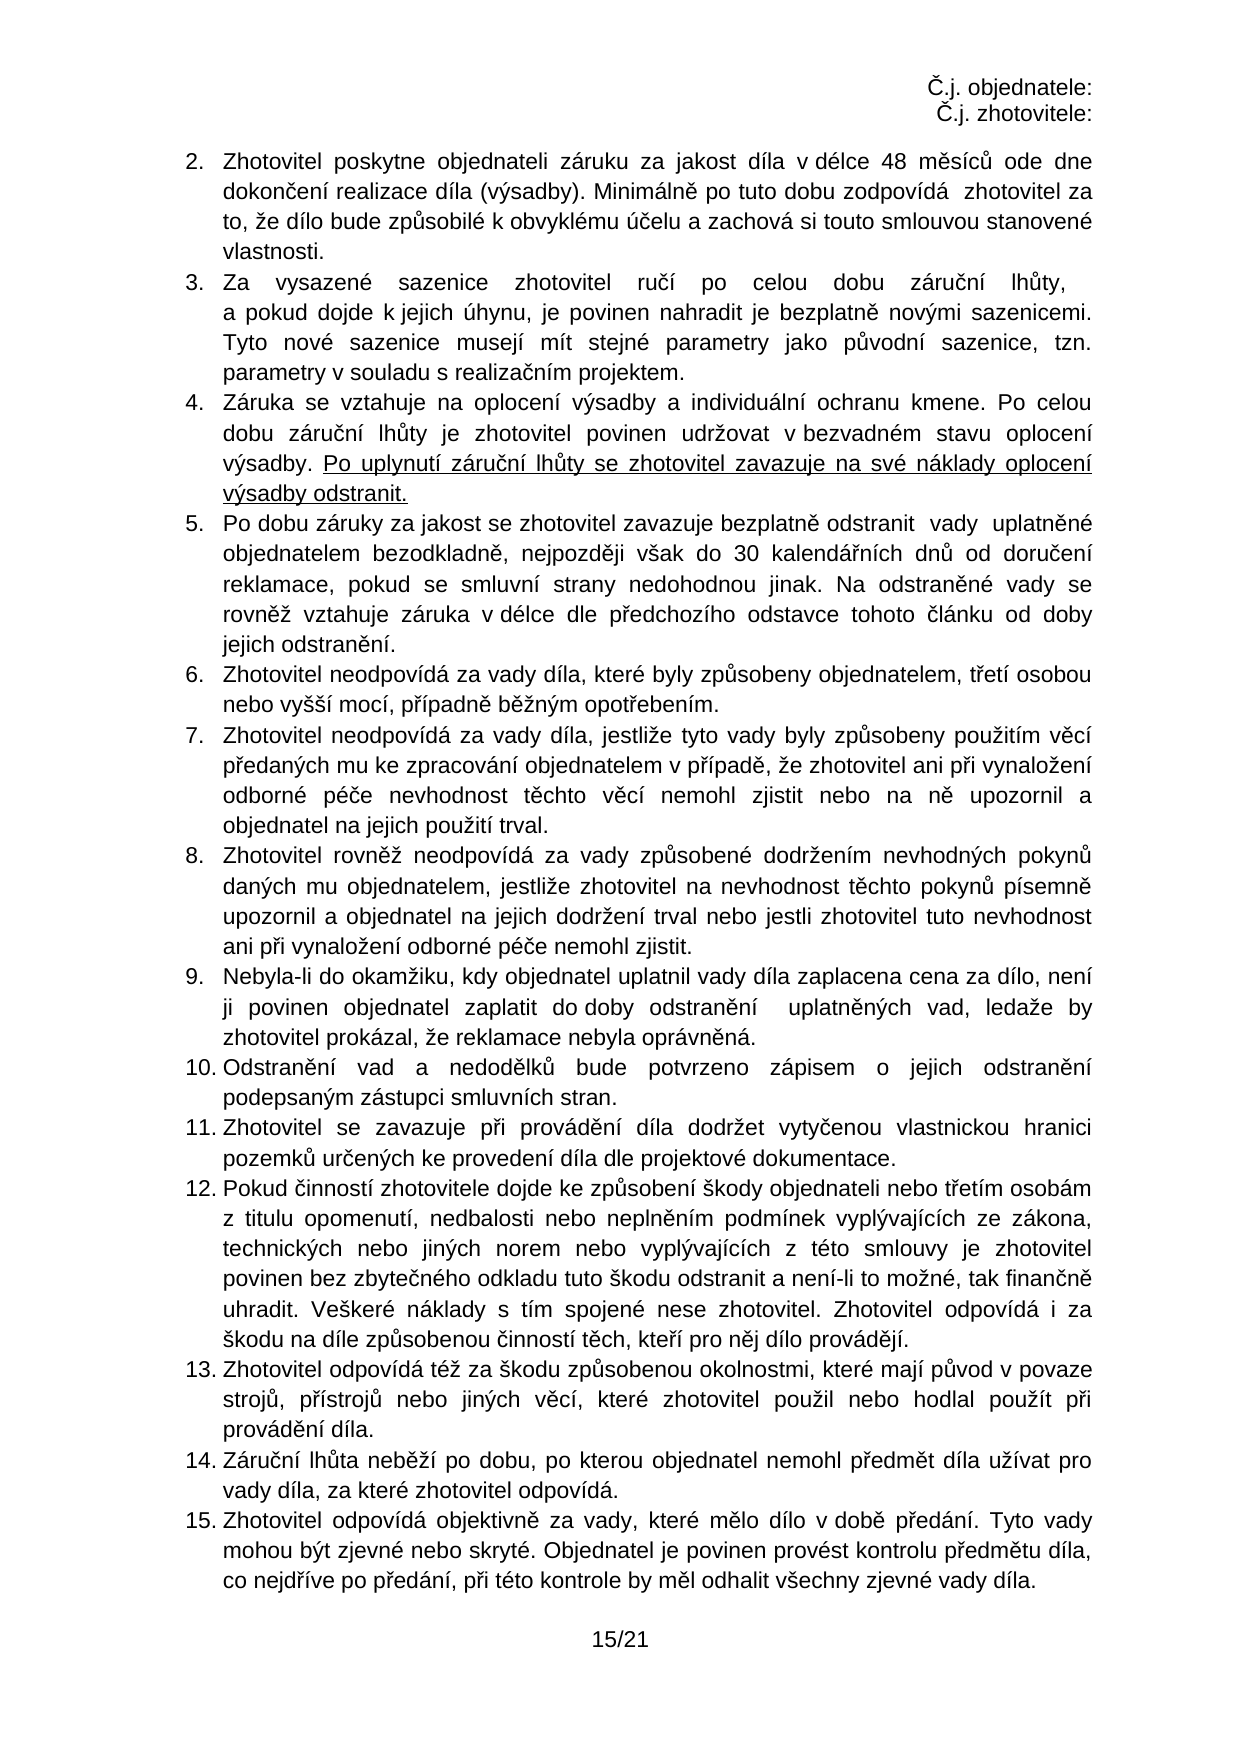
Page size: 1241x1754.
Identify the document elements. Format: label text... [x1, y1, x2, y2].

list Zhotovitel poskytne objednateli záruku za jakost díla v délce 48 měsíců ode dne dokončení realizace díla (výsadby). Minimálně po tuto dobu zodpovídá zhotovitel za to, že dílo bude způsobilé k obvyklému účelu a zachová si touto smlouvou stanovené vlastnosti. [185, 148, 1093, 264]
list Zhotovitel neodpovídá za vady díla, které byly způsobeny objednatelem, třetí osobou nebo vyšší mocí, případně běžným opotřebením. [185, 661, 1093, 718]
list Zhotovitel neodpovídá za vady díla, jestliže tyto vady byly způsobeny použitím věcí předaných mu ke zpracování objednatelem v případě, že zhotovitel ani při vynaložení odborné péče nevhodnost těchto věcí nemohl zjistit nebo na ně upozornil a objednatel na jejich použití trval. [185, 722, 1093, 838]
list Zhotovitel odpovídá objektivně za vady, které mělo dílo v době předání. Tyto vady mohou být zjevné nebo skryté. Objednatel je povinen provést kontrolu předmětu díla, co nejdříve po předání, při této kontrole by měl odhalit všechny zjevné vady díla. [185, 1507, 1093, 1594]
list Zhotovitel se zavazuje při provádění díla dodržet vytyčenou vlastnickou hranici pozemků určených ke provedení díla dle projektové dokumentace. [185, 1114, 1093, 1171]
list Nebyla-li do okamžiku, kdy objednatel uplatnil vady díla zaplacena cena za dílo, není ji povinen objednatel zaplatit do doby odstranění uplatněných vad, ledaže by zhotovitel prokázal, že reklamace nebyla oprávněná. [185, 963, 1093, 1050]
list Zhotovitel rovněž neodpovídá za vady způsobené dodržením nevhodných pokynů daných mu objednatelem, jestliže zhotovitel na nevhodnost těchto pokynů písemně upozornil a objednatel na jejich dodržení trval nebo jestli zhotovitel tuto nevhodnost ani při vynaložení odborné péče nemohl zjistit. [185, 842, 1093, 959]
list Za vysazené sazenice zhotovitel ručí po celou dobu záruční lhůty, a pokud dojde k jejich úhynu, je povinen nahradit je bezplatně novými sazenicemi. Tyto nové sazenice musejí mít stejné parametry jako původní sazenice, tzn. parametry v souladu s realizačním projektem. [185, 268, 1093, 385]
list Záruční lhůta neběží po dobu, po kterou objednatel nemohl předmět díla užívat pro vady díla, za které zhotovitel odpovídá. [185, 1447, 1093, 1503]
list Záruka se vztahuje na oplocení výsadby a individuální ochranu kmene. Po celou dobu záruční lhůty je zhotovitel povinen udržovat v bezvadném stavu oplocení výsadby. Po uplynutí záruční lhůty se zhotovitel zavazuje na své náklady oplocení výsadby odstranit. [185, 389, 1093, 506]
list Pokud činností zhotovitele dojde ke způsobení škody objednateli nebo třetím osobám z titulu opomenutí, nedbalosti nebo neplněním podmínek vyplývajících ze zákona, technických nebo jiných norem nebo vyplývajících z této smlouvy je zhotovitel povinen bez zbytečného odkladu tuto škodu odstranit a není-li to možné, tak finančně uhradit. Veškeré náklady s tím spojené nese zhotovitel. Zhotovitel odpovídá i za škodu na díle způsobenou činností těch, kteří pro něj dílo provádějí. [185, 1175, 1093, 1352]
list Odstranění vad a nedodělků bude potvrzeno zápisem o jejich odstranění podepsaným zástupci smluvních stran. [185, 1054, 1093, 1110]
list Po dobu záruky za jakost se zhotovitel zavazuje bezplatně odstranit vady uplatněné objednatelem bezodkladně, nejpozději však do 30 kalendářních dnů od doručení reklamace, pokud se smluvní strany nedohodnou jinak. Na odstraněné vady se rovněž vztahuje záruka v délce dle předchozího odstavce tohoto článku od doby jejich odstranění. [185, 510, 1093, 657]
list Zhotovitel odpovídá též za škodu způsobenou okolnostmi, které mají původ v povaze strojů, přístrojů nebo jiných věcí, které zhotovitel použil nebo hodlal použít při provádění díla. [185, 1356, 1093, 1443]
